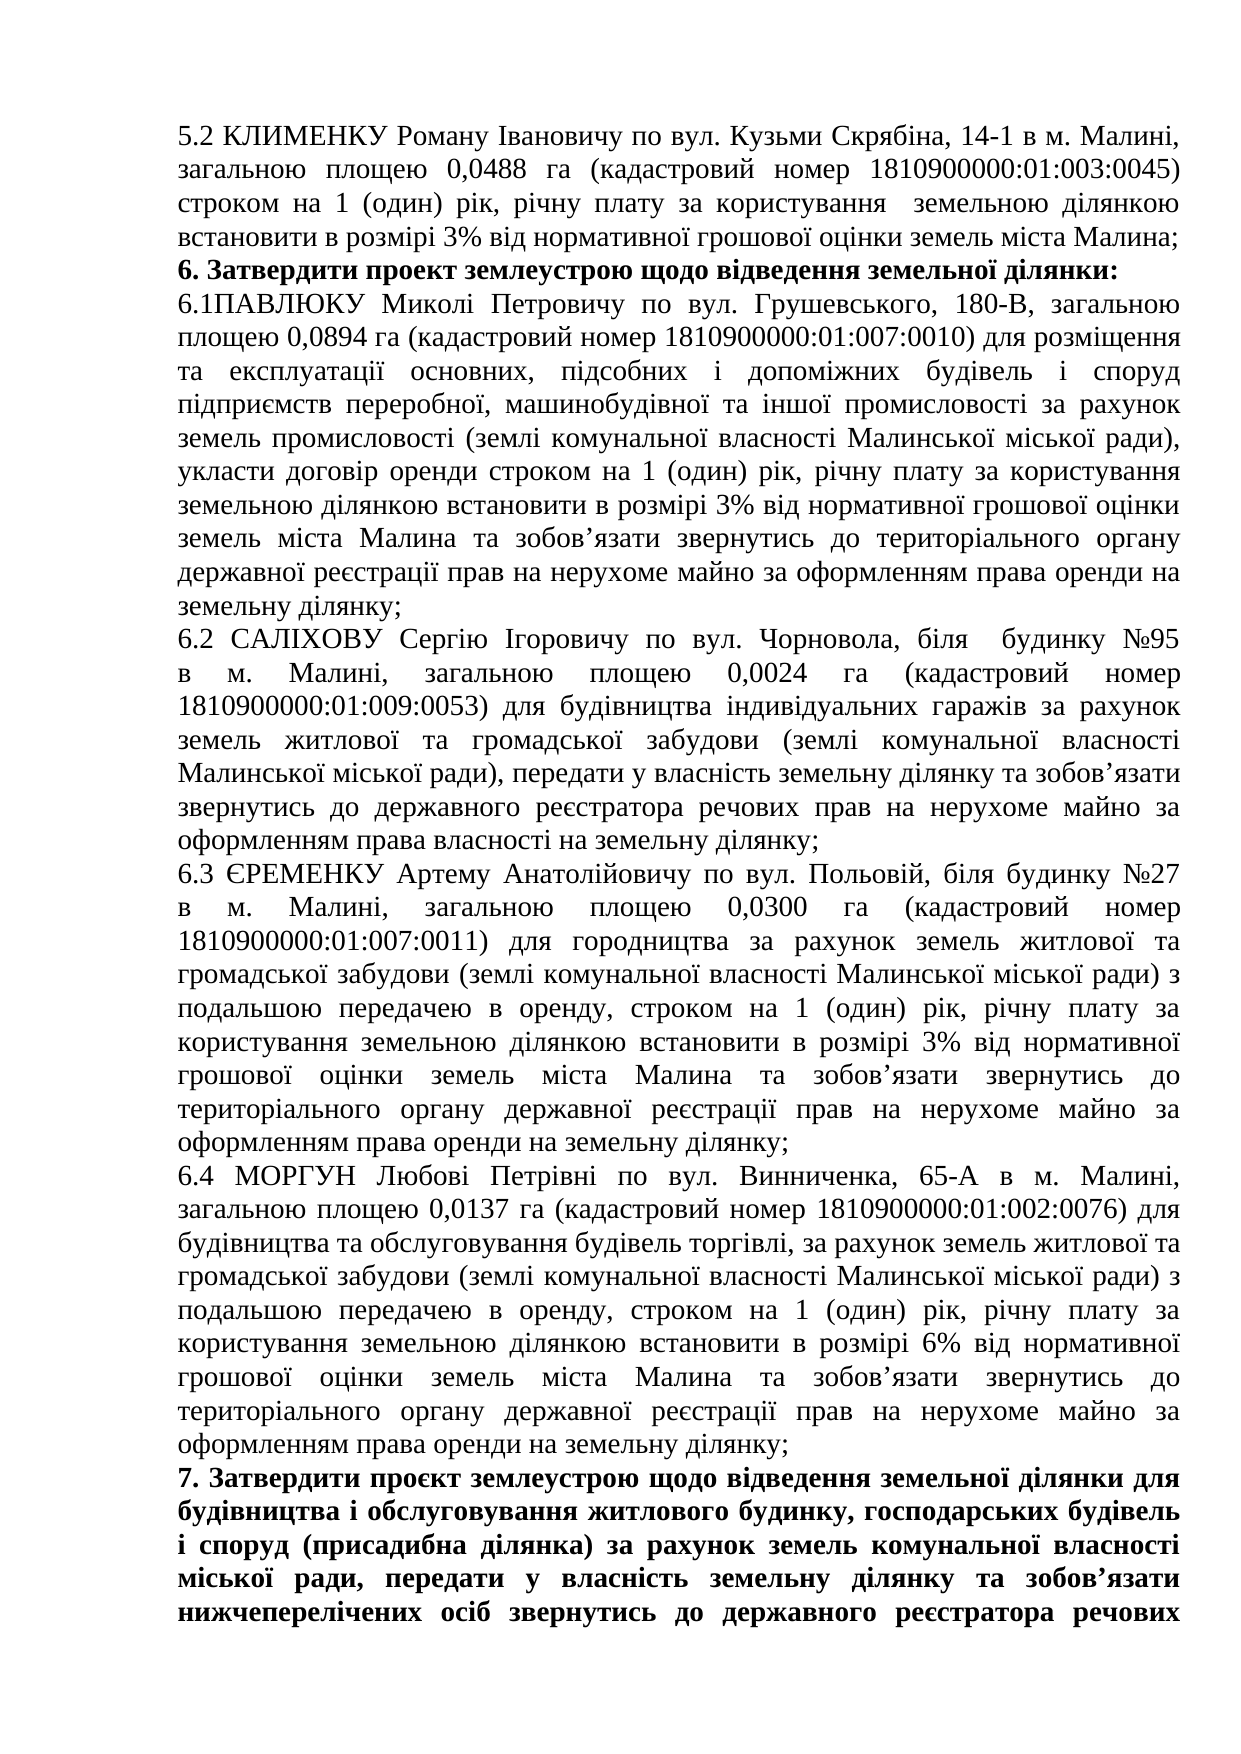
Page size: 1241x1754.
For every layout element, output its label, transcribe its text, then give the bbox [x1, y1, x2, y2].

text 6.4 МОРГУН Любові Петрівні по вул. Винниченка, 65-А в м. Малині, загальною площею 0,0137 га (кадастровий номер 1810900000:01:002:0076) для будівництва та обслуговування будівель торгівлі, за рахунок земель житлової та громадської забудови (землі комунальної власності Малинської міської ради) з подальшою передачею в оренду, строком на 1 (один) рік, річну плату за користування земельною ділянкою встановити в розмірі 6% від нормативної грошової оцінки земель міста Малина та зобов’язати звернутись до територіального органу державної реєстрації прав на нерухоме майно за оформленням права оренди на земельну ділянку; [177, 1158, 1181, 1460]
text 6.2 САЛІХОВУ Сергію Ігоровичу по вул. Чорновола, біля будинку №95 в м. Малині, загальною площею 0,0024 га (кадастровий номер 1810900000:01:009:0053) для будівництва індивідуальних гаражів за рахунок земель житлової та громадської забудови (землі комунальної власності Малинської міської ради), передати у власність земельну ділянку та зобов’язати звернутись до державного реєстратора речових прав на нерухоме майно за оформленням права власності на земельну ділянку; [177, 621, 1181, 856]
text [177, 1460, 1181, 1627]
text 5.2 КЛИМЕНКУ Роману Івановичу по вул. Кузьми Скрябіна, 14-1 в м. Малині, загальною площею 0,0488 га (кадастровий номер 1810900000:01:003:0045) строком на 1 (один) рік, річну плату за користування земельною ділянкою встановити в розмірі 3% від нормативної грошової оцінки земель міста Малина; [177, 118, 1181, 252]
text 6. Затвердити проект землеустрою щодо відведення земельної ділянки: [177, 252, 1181, 286]
text 6.3 ЄРЕМЕНКУ Артему Анатолійовичу по вул. Польовій, біля будинку №27 в м. Малині, загальною площею 0,0300 га (кадастровий номер 1810900000:01:007:0011) для городництва за рахунок земель житлової та громадської забудови (землі комунальної власності Малинської міської ради) з подальшою передачею в оренду, строком на 1 (один) рік, річну плату за користування земельною ділянкою встановити в розмірі 3% від нормативної грошової оцінки земель міста Малина та зобов’язати звернутись до територіального органу державної реєстрації прав на нерухоме майно за оформленням права оренди на земельну ділянку; [177, 856, 1181, 1158]
text 6.1ПАВЛЮКУ Миколі Петровичу по вул. Грушевського, 180-В, загальною площею 0,0894 га (кадастровий номер 1810900000:01:007:0010) для розміщення та експлуатації основних, підсобних і допоміжних будівель і споруд підприємств переробної, машинобудівної та іншої промисловості за рахунок земель промисловості (землі комунальної власності Малинської міської ради), укласти договір оренди строком на 1 (один) рік, річну плату за користування земельною ділянкою встановити в розмірі 3% від нормативної грошової оцінки земель міста Малина та зобов’язати звернутись до територіального органу державної реєстрації прав на нерухоме майно за оформленням права оренди на земельну ділянку; [177, 286, 1181, 621]
